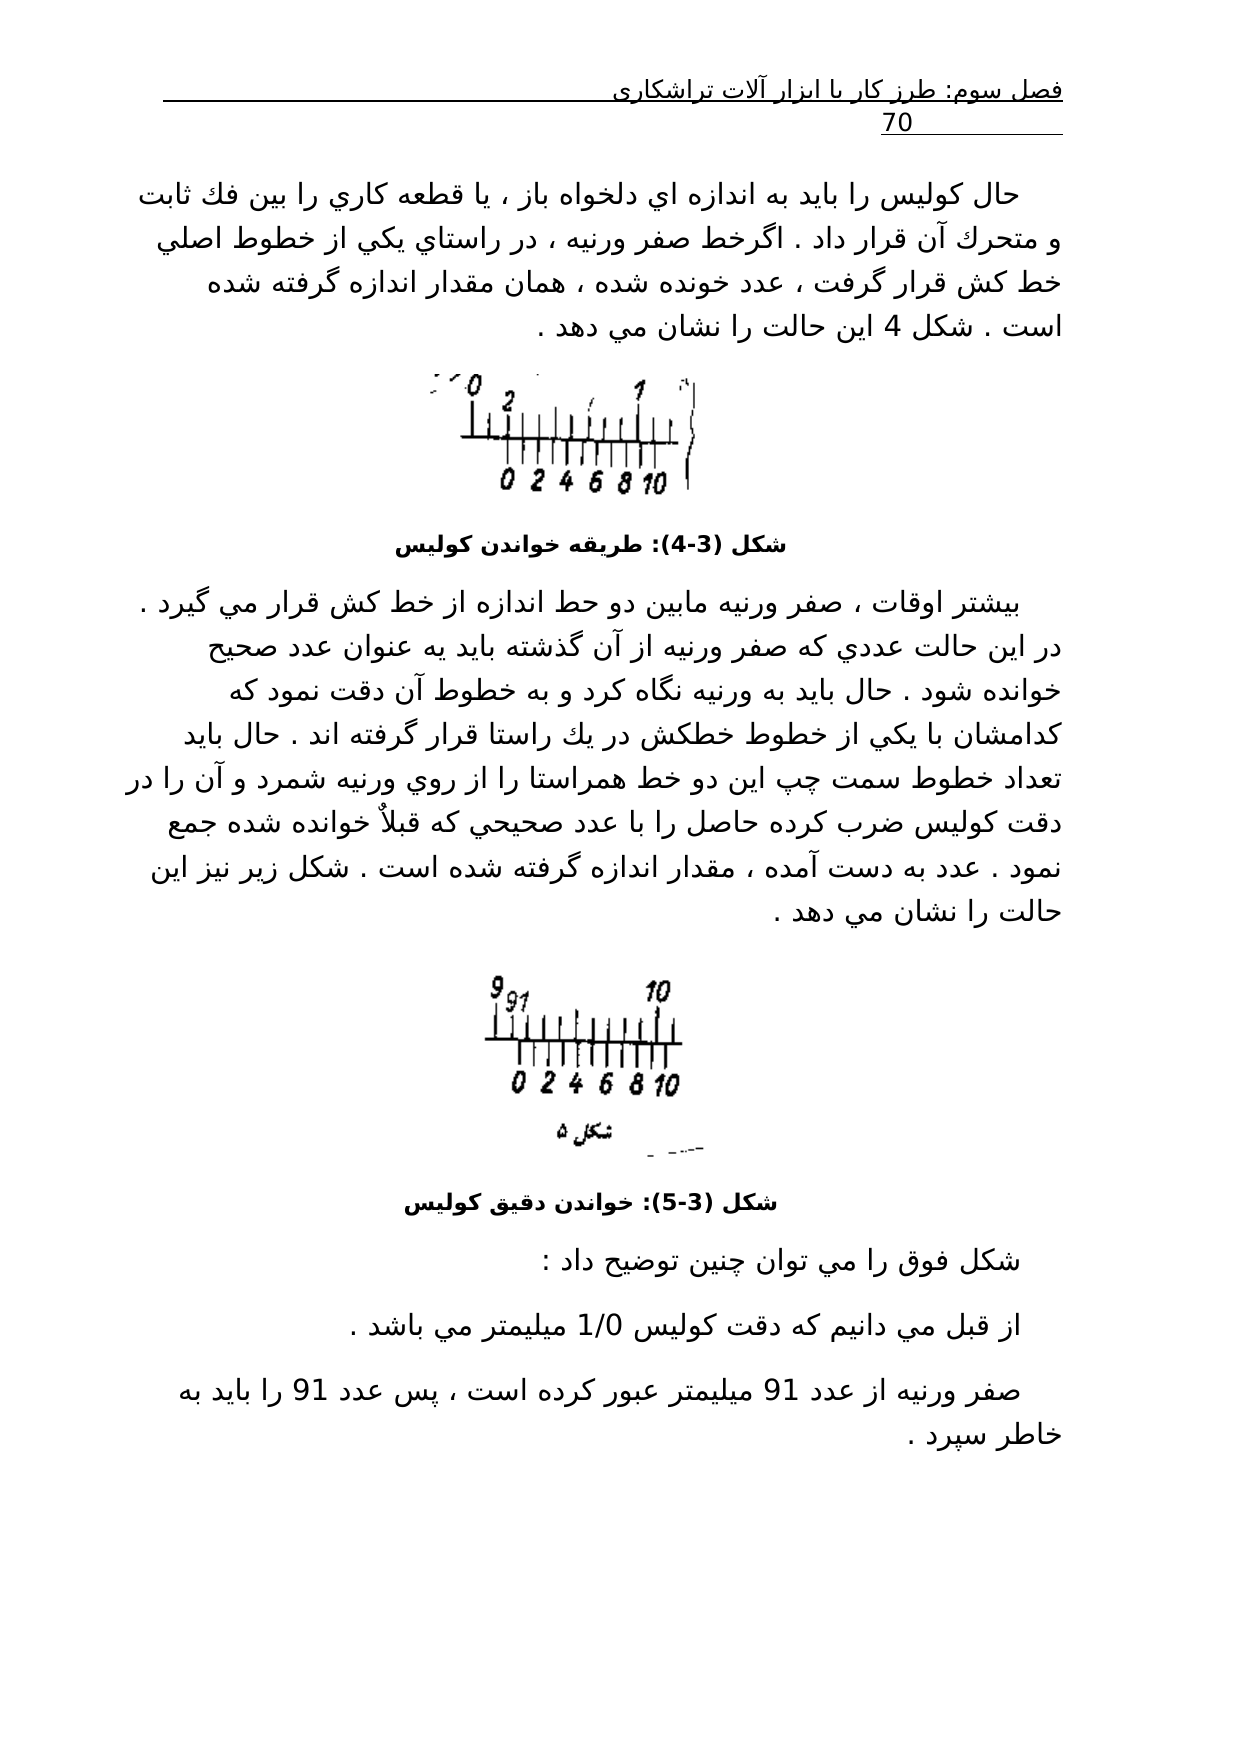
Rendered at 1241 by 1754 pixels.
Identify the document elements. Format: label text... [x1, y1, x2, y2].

subtitle شکل (3-5): خواندن دقیق کولیس [118, 1189, 1063, 1216]
subtitle شکل (3-4): طریقه خواندن کولیس [118, 531, 1063, 558]
text حال كوليس را بايد به اندازه اي دلخواه باز ، يا قطعه كاري را بين فك ثابت و متحرك آن قرار داد . اگرخط صفر ورنيه ، در راستاي يكي از خطوط اصلي خط كش قرار گرفت ، عدد خونده شده ، همان مقدار اندازه گرفته شده است . شكل 4 اين حالت را نشان مي دهد . [118, 177, 1063, 343]
text از قبل مي دانيم كه دقت كوليس 1/0 ميليمتر مي باشد . [118, 1308, 1063, 1342]
text شكل فوق را مي توان چنين توضيح داد : [118, 1243, 1063, 1277]
text صفر ورنيه از عدد 91 ميليمتر عبور كرده است ، پس عدد 91 را بايد به خاطر سپرد . [118, 1373, 1063, 1451]
text بيشتر اوقات ، صفر ورنيه مابين دو حط اندازه از خط كش قرار مي گيرد . در اين حالت عددي كه صفر ورنيه از آن گذشته بايد يه عنوان عدد صحيح خوانده شود . حال بايد به ورنيه نگاه كرد و به خطوط آن دقت نمود كه كدامشان با يكي از خطوط خطكش در يك راستا قرار گرفته اند . حال بايد تعداد خطوط سمت چپ اين دو خط همراستا را از روي ورنيه شمرد و آن را در دقت كوليس ضرب كرده حاصل را با عدد صحيحي كه قبلاٌ خوانده شده جمع نمود . عدد به دست آمده ، مقدار اندازه گرفته شده است . شكل زير نيز اين حالت را نشان مي دهد . [118, 586, 1063, 928]
